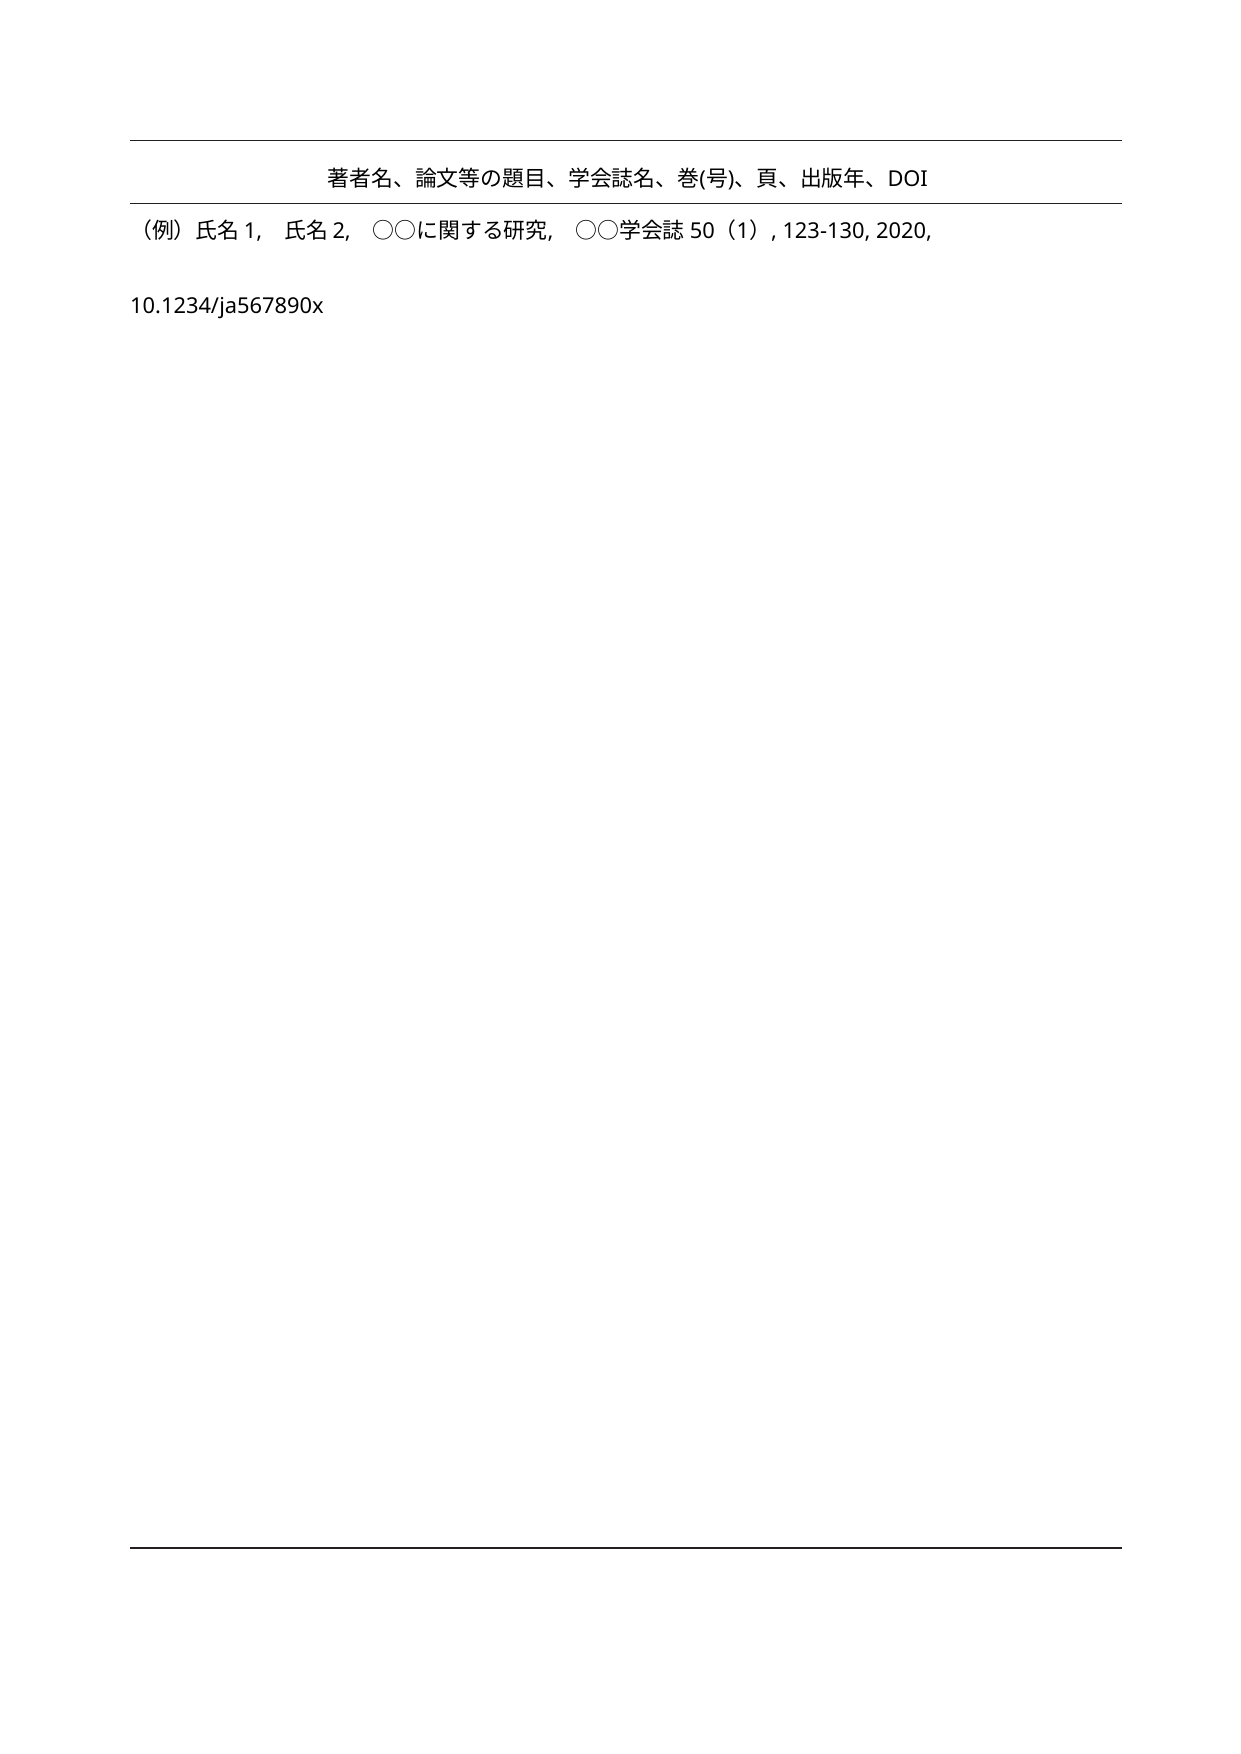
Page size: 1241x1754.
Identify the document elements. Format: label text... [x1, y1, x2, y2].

table_header 著者名、論文等の題目、学会誌名、巻(号)、頁、出版年、DOI [130, 141, 1122, 202]
table_cell （例）氏名1, 氏名2, ○○に関する研究, ○○学会誌 50（1）, 123-130, 2020, 10.1234/ja567890x [130, 204, 1122, 1547]
